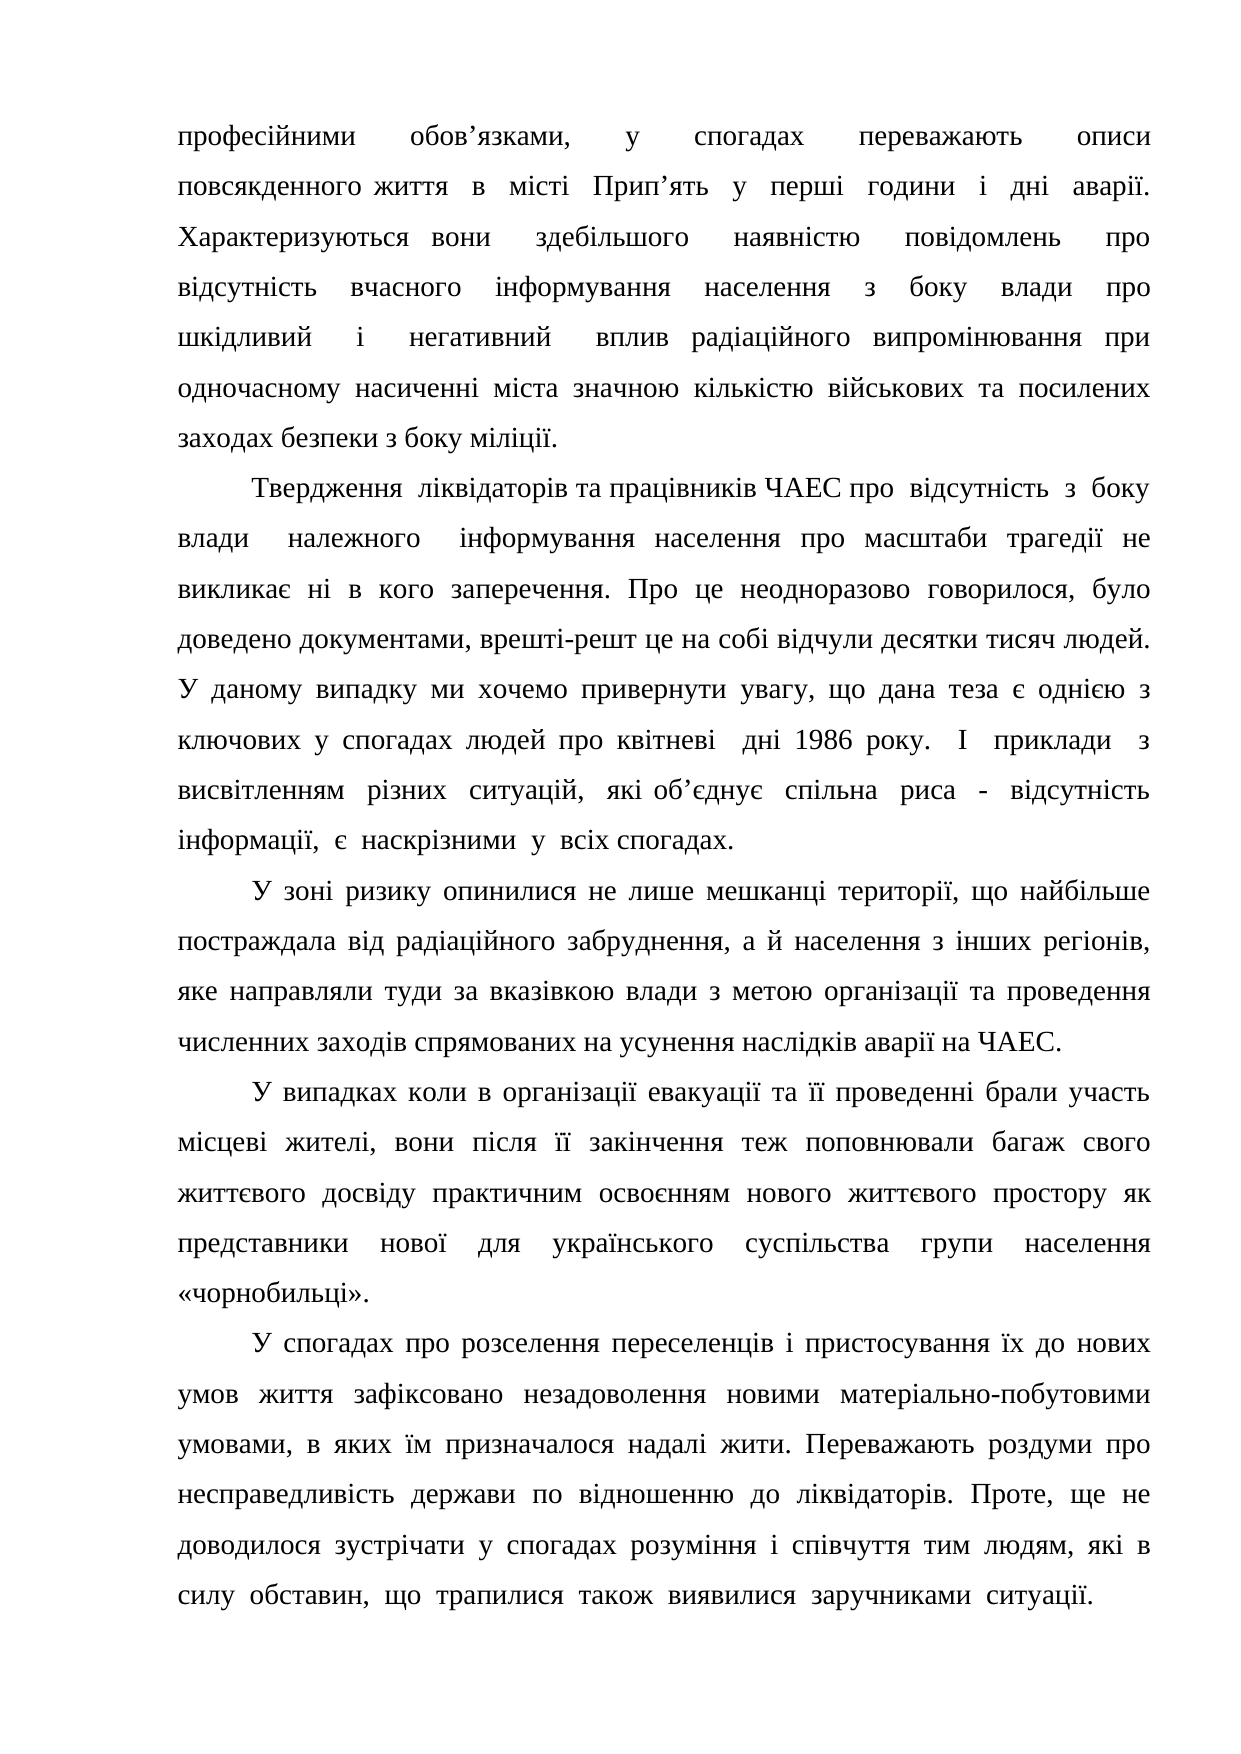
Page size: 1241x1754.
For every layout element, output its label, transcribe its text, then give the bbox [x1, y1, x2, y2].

text У випадках коли в організації евакуації та її проведенні брали участь місцеві жителі, вони після її закінчення теж поповнювали багаж свого життєвого досвіду практичним освоєнням нового життєвого простору як представники нової для українського суспільства групи населення «чорнобильці». [177, 1074, 1152, 1309]
text У спогадах про розселення переселенців і пристосування їх до нових умов життя зафіксовано незадоволення новими матеріально-побутовими умовами, в яких їм призначалося надалі жити. Переважають роздуми про несправедливість держави по відношенню до ліквідаторів. Проте, ще не доводилося зустрічати у спогадах розуміння і співчуття тим людям, які в силу обставин, що трапилися також виявилися заручниками ситуації. [177, 1326, 1152, 1611]
text Твердження ліквідаторів та працівників ЧАЕС про відсутність з боку влади належного інформування населення про масштаби трагедії не викликає ні в кого заперечення. Про це неодноразово говорилося, було доведено документами, врешті-решт це на собі відчули десятки тисяч людей. У даному випадку ми хочемо привернути увагу, що дана теза є однією з ключових у спогадах людей про квітневі дні 1986 року. І приклади з висвітленням різних ситуацій, які об’єднує спільна риса - відсутність інформації, є наскрізними у всіх спогадах. [177, 470, 1152, 856]
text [177, 118, 1152, 453]
text У зоні ризику опинилися не лише мешканці території, що найбільше постраждала від радіаційного забруднення, а й населення з інших регіонів, яке направляли туди за вказівкою влади з метою організації та проведення численних заходів спрямованих на усунення наслідків аварії на ЧАЕС. [177, 873, 1152, 1057]
